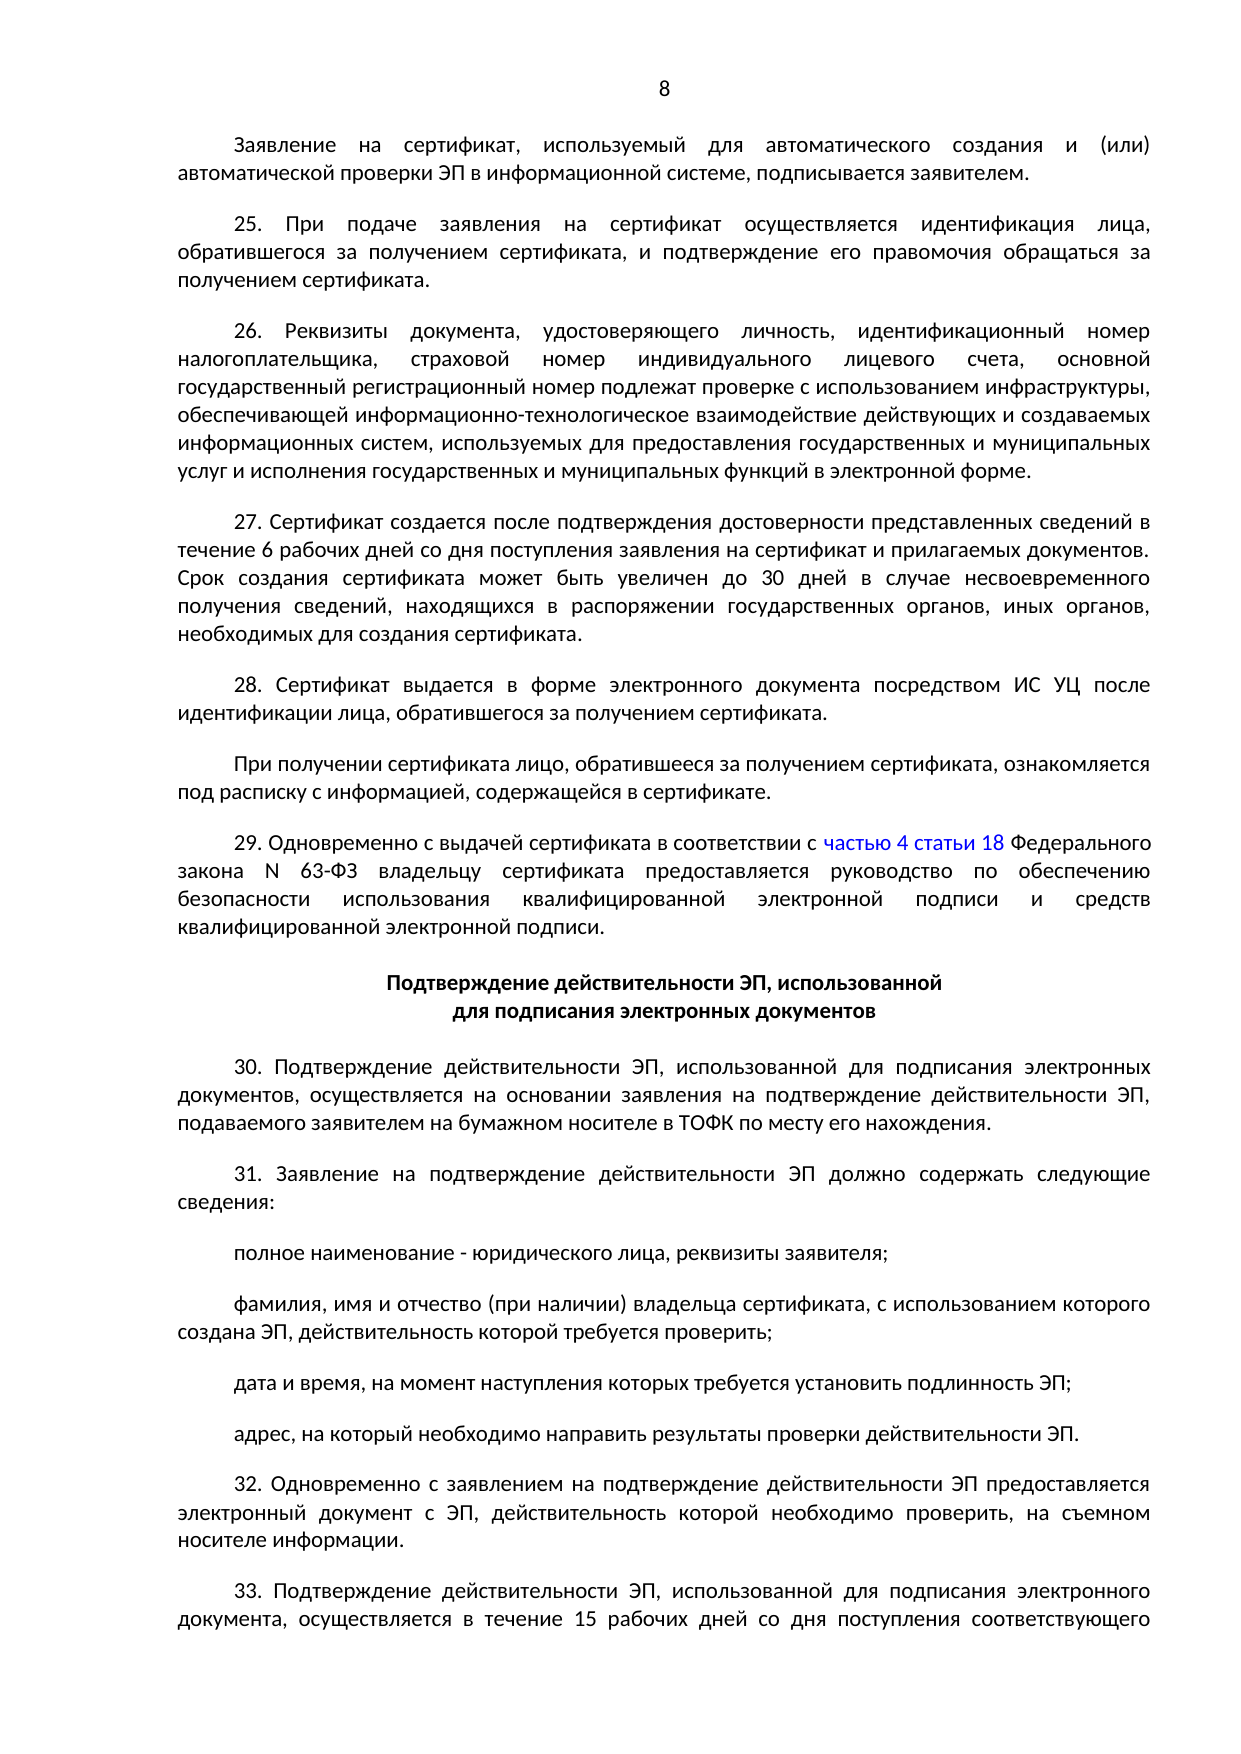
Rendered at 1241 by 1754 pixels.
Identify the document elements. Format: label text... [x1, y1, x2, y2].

text 25. При подаче заявления на сертификат осуществляется идентификация лица, обратившегося за получением сертификата, и подтверждение его правомочия обращаться за получением сертификата. [177, 209, 1152, 293]
text При получении сертификата лицо, обратившееся за получением сертификата, ознакомляется под расписку с информацией, содержащейся в сертификате. [177, 749, 1152, 805]
text 28. Сертификат выдается в форме электронного документа посредством ИС УЦ после идентификации лица, обратившегося за получением сертификата. [177, 670, 1152, 726]
text полное наименование - юридического лица, реквизиты заявителя; [177, 1238, 1152, 1266]
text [177, 1577, 1152, 1633]
text 32. Одновременно с заявлением на подтверждение действительности ЭП предоставляется электронный документ с ЭП, действительность которой необходимо проверить, на съемном носителе информации. [177, 1469, 1152, 1554]
title для подписания электронных документов [177, 996, 1152, 1024]
text 26. Реквизиты документа, удостоверяющего личность, идентификационный номер налогоплательщика, страховой номер индивидуального лицевого счета, основной государственный регистрационный номер подлежат проверке с использованием инфраструктуры, обеспечивающей информационно-технологическое взаимодействие действующих и создаваемых информационных систем, используемых для предоставления государственных и муниципальных услуг и исполнения государственных и муниципальных функций в электронной форме. [177, 316, 1152, 484]
text 27. Сертификат создается после подтверждения достоверности представленных сведений в течение 6 рабочих дней со дня поступления заявления на сертификат и прилагаемых документов. Срок создания сертификата может быть увеличен до 30 дней в случае несвоевременного получения сведений, находящихся в распоряжении государственных органов, иных органов, необходимых для создания сертификата. [177, 507, 1152, 647]
text адрес, на который необходимо направить результаты проверки действительности ЭП. [177, 1419, 1152, 1447]
text Заявление на сертификат, используемый для автоматического создания и (или) автоматической проверки ЭП в информационной системе, подписывается заявителем. [177, 130, 1152, 186]
text 29. Одновременно с выдачей сертификата в соответствии с частью 4 статьи 18 Федерального закона N 63-ФЗ владельцу сертификата предоставляется руководство по обеспечению безопасности использования квалифицированной электронной подписи и средств квалифицированной электронной подписи. [177, 828, 1152, 940]
text дата и время, на момент наступления которых требуется установить подлинность ЭП; [177, 1368, 1152, 1396]
text 30. Подтверждение действительности ЭП, использованной для подписания электронных документов, осуществляется на основании заявления на подтверждение действительности ЭП, подаваемого заявителем на бумажном носителе в ТОФК по месту его нахождения. [177, 1052, 1152, 1136]
text фамилия, имя и отчество (при наличии) владельца сертификата, с использованием которого создана ЭП, действительность которой требуется проверить; [177, 1289, 1152, 1345]
title Подтверждение действительности ЭП, использованной [177, 968, 1152, 996]
text 31. Заявление на подтверждение действительности ЭП должно содержать следующие сведения: [177, 1159, 1152, 1215]
